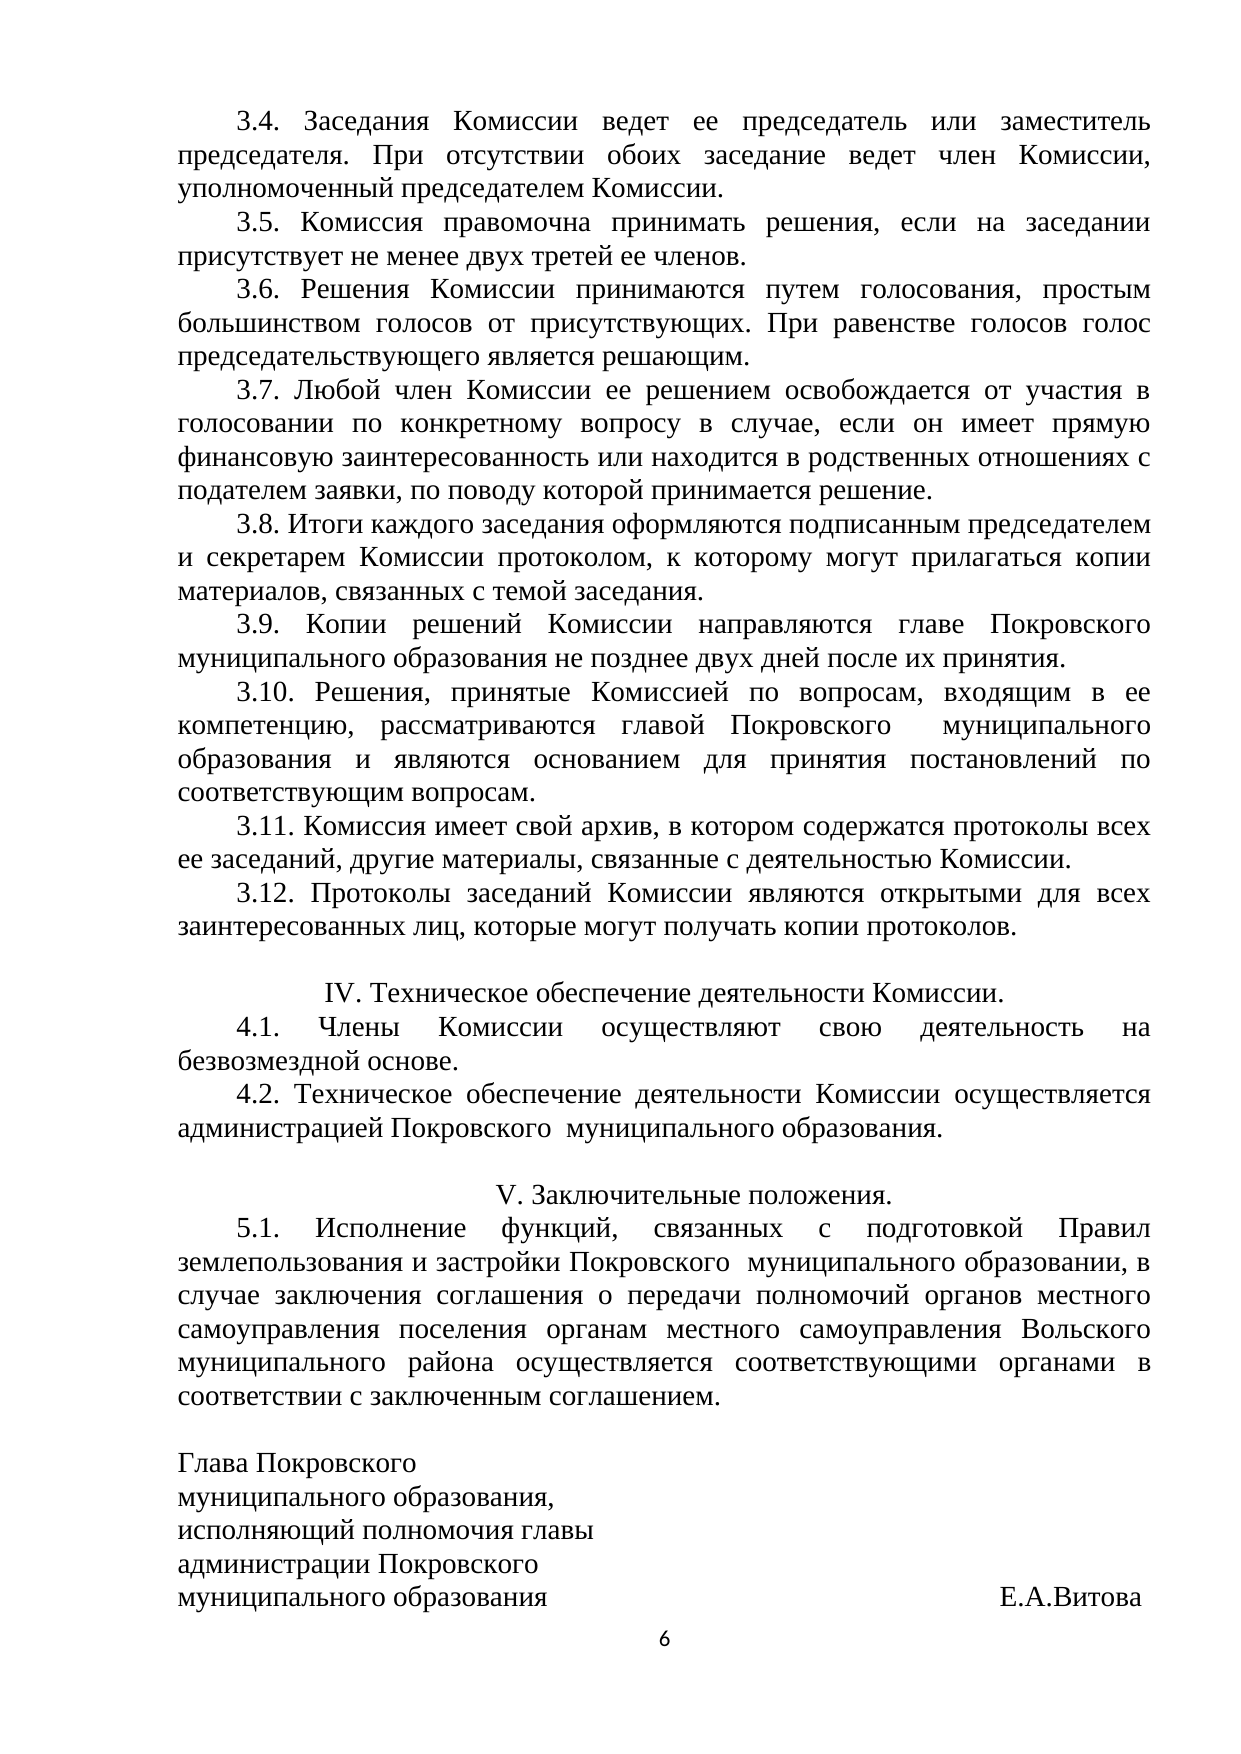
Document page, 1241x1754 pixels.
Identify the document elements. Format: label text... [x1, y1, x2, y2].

text IV. Техническое обеспечение деятельности Комиссии. [177, 976, 1152, 1009]
text 3.4. Заседания Комиссии ведет ее председатель или заместитель председателя. При отсутствии обоих заседание ведет член Комиссии, уполномоченный председателем Комиссии. [177, 103, 1152, 204]
text муниципального образования, [177, 1479, 1152, 1512]
text 4.1. Члены Комиссии осуществляют свою деятельность на безвозмездной основе. [177, 1009, 1152, 1076]
text 4.2. Техническое обеспечение деятельности Комиссии осуществляется администрацией Покровского муниципального образования. [177, 1076, 1152, 1143]
text Глава Покровского [177, 1445, 1152, 1479]
text 3.8. Итоги каждого заседания оформляются подписанным председателем и секретарем Комиссии протоколом, к которому могут прилагаться копии материалов, связанных с темой заседания. [177, 506, 1152, 607]
text 5.1. Исполнение функций, связанных с подготовкой Правил землепользования и застройки Покровского муниципального образовании, в случае заключения соглашения о передачи полномочий органов местного самоуправления поселения органам местного самоуправления Вольского муниципального района осуществляется соответствующими органами в соответствии с заключенным соглашением. [177, 1210, 1152, 1412]
text 3.5. Комиссия правомочна принимать решения, если на заседании присутствует не менее двух третей ее членов. [177, 204, 1152, 271]
text исполняющий полномочия главы [177, 1512, 1152, 1546]
text 3.12. Протоколы заседаний Комиссии являются открытыми для всех заинтересованных лиц, которые могут получать копии протоколов. [177, 875, 1152, 942]
text 3.10. Решения, принятые Комиссией по вопросам, входящим в ее компетенцию, рассматриваются главой Покровского муниципального образования и являются основанием для принятия постановлений по соответствующим вопросам. [177, 674, 1152, 808]
text V. Заключительные положения. [177, 1177, 1152, 1210]
text 3.9. Копии решений Комиссии направляются главе Покровского муниципального образования не позднее двух дней после их принятия. [177, 607, 1152, 674]
text муниципального образования Е.А.Витова [177, 1579, 1152, 1613]
text 3.7. Любой член Комиссии ее решением освобождается от участия в голосовании по конкретному вопросу в случае, если он имеет прямую финансовую заинтересованность или находится в родственных отношениях с подателем заявки, по поводу которой принимается решение. [177, 372, 1152, 506]
text администрации Покровского [177, 1546, 1152, 1579]
text 3.6. Решения Комиссии принимаются путем голосования, простым большинством голосов от присутствующих. При равенстве голосов голос председательствующего является решающим. [177, 271, 1152, 372]
text 3.11. Комиссия имеет свой архив, в котором содержатся протоколы всех ее заседаний, другие материалы, связанные с деятельностью Комиссии. [177, 808, 1152, 875]
